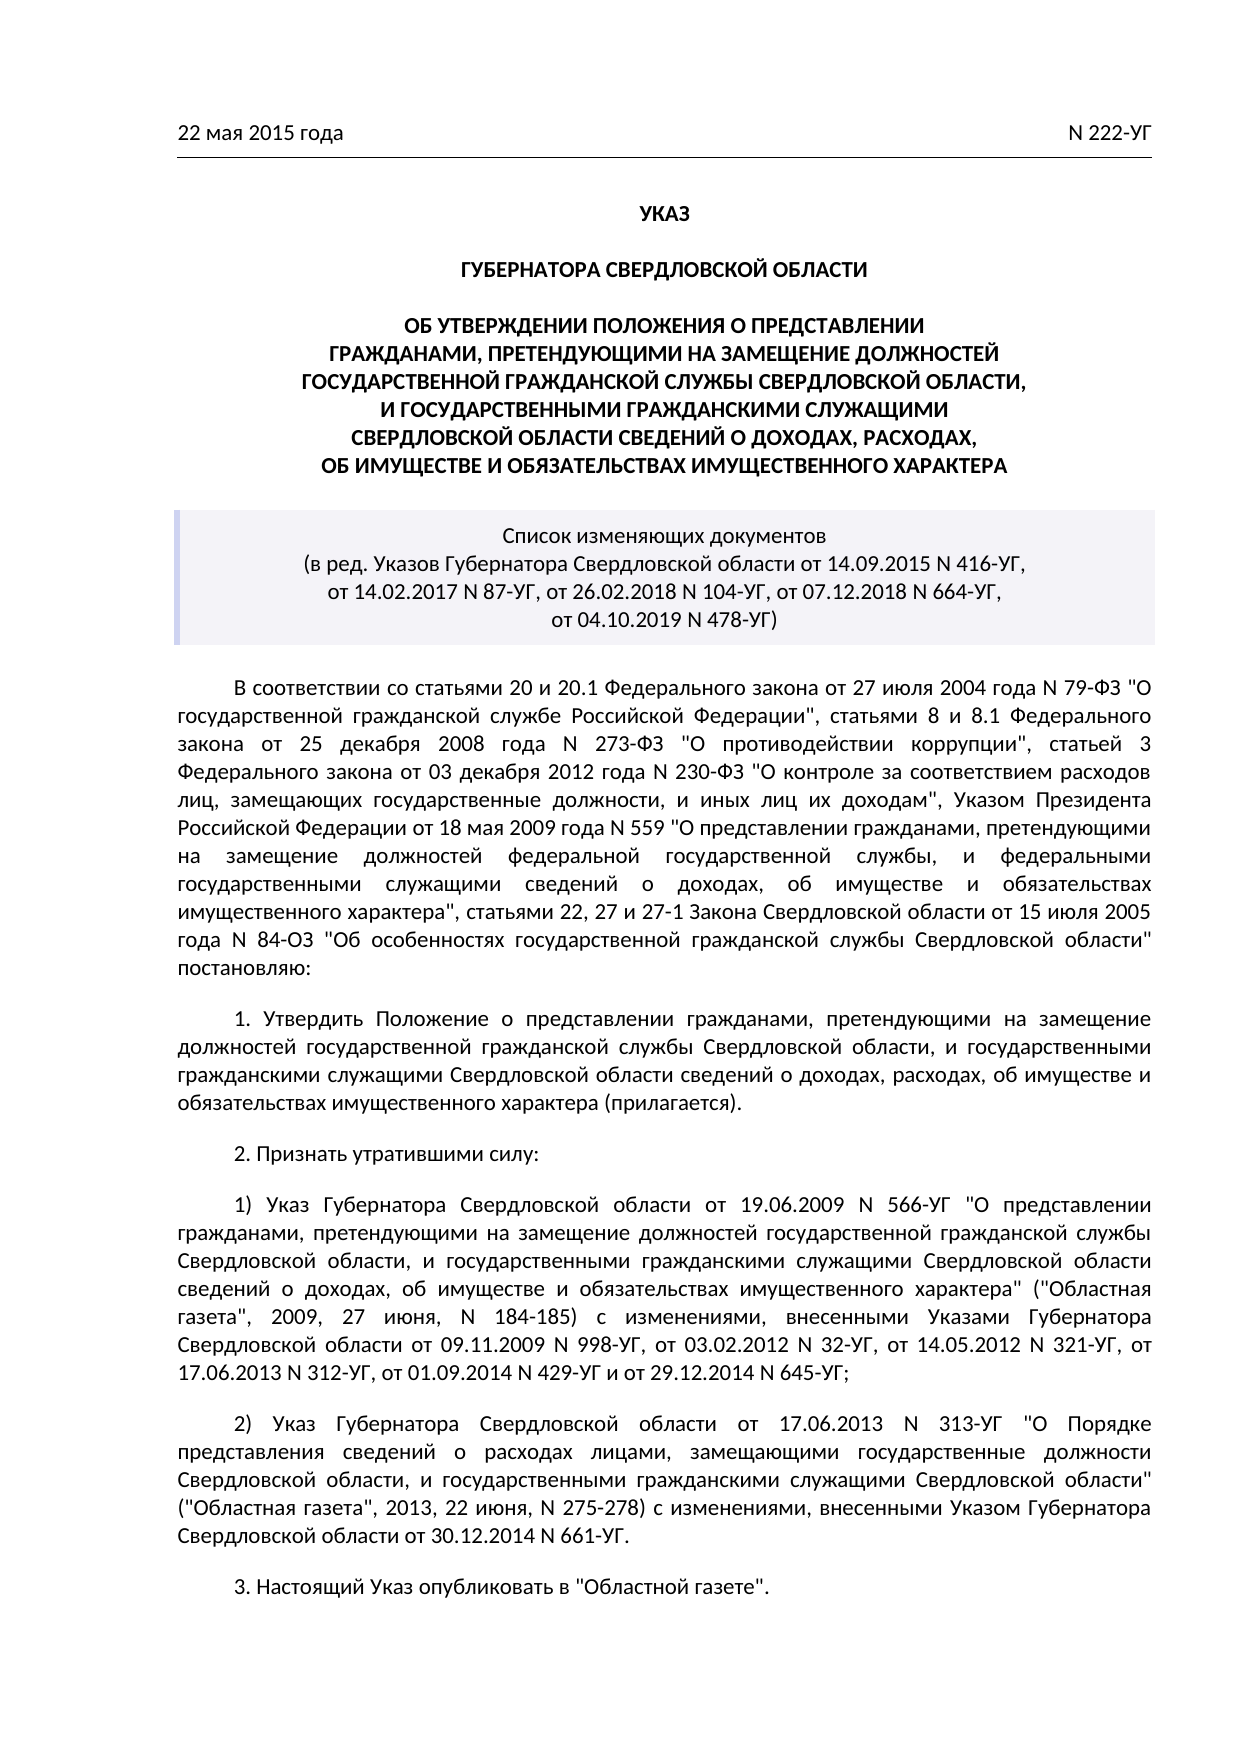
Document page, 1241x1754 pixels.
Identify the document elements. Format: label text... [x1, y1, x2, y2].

title ГУБЕРНАТОРА СВЕРДЛОВСКОЙ ОБЛАСТИ [177, 255, 1152, 283]
text 1. Утвердить Положение о представлении гражданами, претендующими на замещение должностей государственной гражданской службы Свердловской области, и государственными гражданскими служащими Свердловской области сведений о доходах, расходах, об имуществе и обязательствах имущественного характера (прилагается). [177, 1004, 1152, 1116]
title ГРАЖДАНАМИ, ПРЕТЕНДУЮЩИМИ НА ЗАМЕЩЕНИЕ ДОЛЖНОСТЕЙ [177, 339, 1152, 367]
title И ГОСУДАРСТВЕННЫМИ ГРАЖДАНСКИМИ СЛУЖАЩИМИ [177, 395, 1152, 423]
title СВЕРДЛОВСКОЙ ОБЛАСТИ СВЕДЕНИЙ О ДОХОДАХ, РАСХОДАХ, [177, 423, 1152, 451]
text 2) Указ Губернатора Свердловской области от 17.06.2013 N 313-УГ "О Порядке представления сведений о расходах лицами, замещающими государственные должности Свердловской области, и государственными гражданскими служащими Свердловской области" ("Областная газета", 2013, 22 июня, N 275-278) с изменениями, внесенными Указом Губернатора Свердловской области от 30.12.2014 N 661-УГ. [177, 1409, 1152, 1549]
text 3. Настоящий Указ опубликовать в "Областной газете". [177, 1572, 1152, 1600]
table_header Список изменяющих документов (в ред. Указов Губернатора Свердловской области от 14.09.2015 N 416-УГ, от 14.02.2017 N 87-УГ, от 26.02.2018 N 104-УГ, от 07.12.2018 N 664-УГ, от 04.10.2019 N 478-УГ) [180, 510, 1149, 645]
title ГОСУДАРСТВЕННОЙ ГРАЖДАНСКОЙ СЛУЖБЫ СВЕРДЛОВСКОЙ ОБЛАСТИ, [177, 367, 1152, 395]
title ОБ УТВЕРЖДЕНИИ ПОЛОЖЕНИЯ О ПРЕДСТАВЛЕНИИ [177, 311, 1152, 339]
table_header 22 мая 2015 года [177, 118, 664, 146]
title ОБ ИМУЩЕСТВЕ И ОБЯЗАТЕЛЬСТВАХ ИМУЩЕСТВЕННОГО ХАРАКТЕРА [177, 451, 1152, 479]
text 1) Указ Губернатора Свердловской области от 19.06.2009 N 566-УГ "О представлении гражданами, претендующими на замещение должностей государственной гражданской службы Свердловской области, и государственными гражданскими служащими Свердловской области сведений о доходах, об имуществе и обязательствах имущественного характера" ("Областная газета", 2009, 27 июня, N 184-185) с изменениями, внесенными Указами Губернатора Свердловской области от 09.11.2009 N 998-УГ, от 03.02.2012 N 32-УГ, от 14.05.2012 N 321-УГ, от 17.06.2013 N 312-УГ, от 01.09.2014 N 429-УГ и от 29.12.2014 N 645-УГ; [177, 1190, 1152, 1386]
table_header N 222-УГ [664, 118, 1152, 146]
title УКАЗ [177, 199, 1152, 227]
text 2. Признать утратившими силу: [177, 1139, 1152, 1167]
text В соответствии со статьями 20 и 20.1 Федерального закона от 27 июля 2004 года N 79-ФЗ "О государственной гражданской службе Российской Федерации", статьями 8 и 8.1 Федерального закона от 25 декабря 2008 года N 273-ФЗ "О противодействии коррупции", статьей 3 Федерального закона от 03 декабря 2012 года N 230-ФЗ "О контроле за соответствием расходов лиц, замещающих государственные должности, и иных лиц их доходам", Указом Президента Российской Федерации от 18 мая 2009 года N 559 "О представлении гражданами, претендующими на замещение должностей федеральной государственной службы, и федеральными государственными служащими сведений о доходах, об имуществе и обязательствах имущественного характера", статьями 22, 27 и 27-1 Закона Свердловской области от 15 июля 2005 года N 84-ОЗ "Об особенностях государственной гражданской службы Свердловской области" постановляю: [177, 673, 1152, 981]
